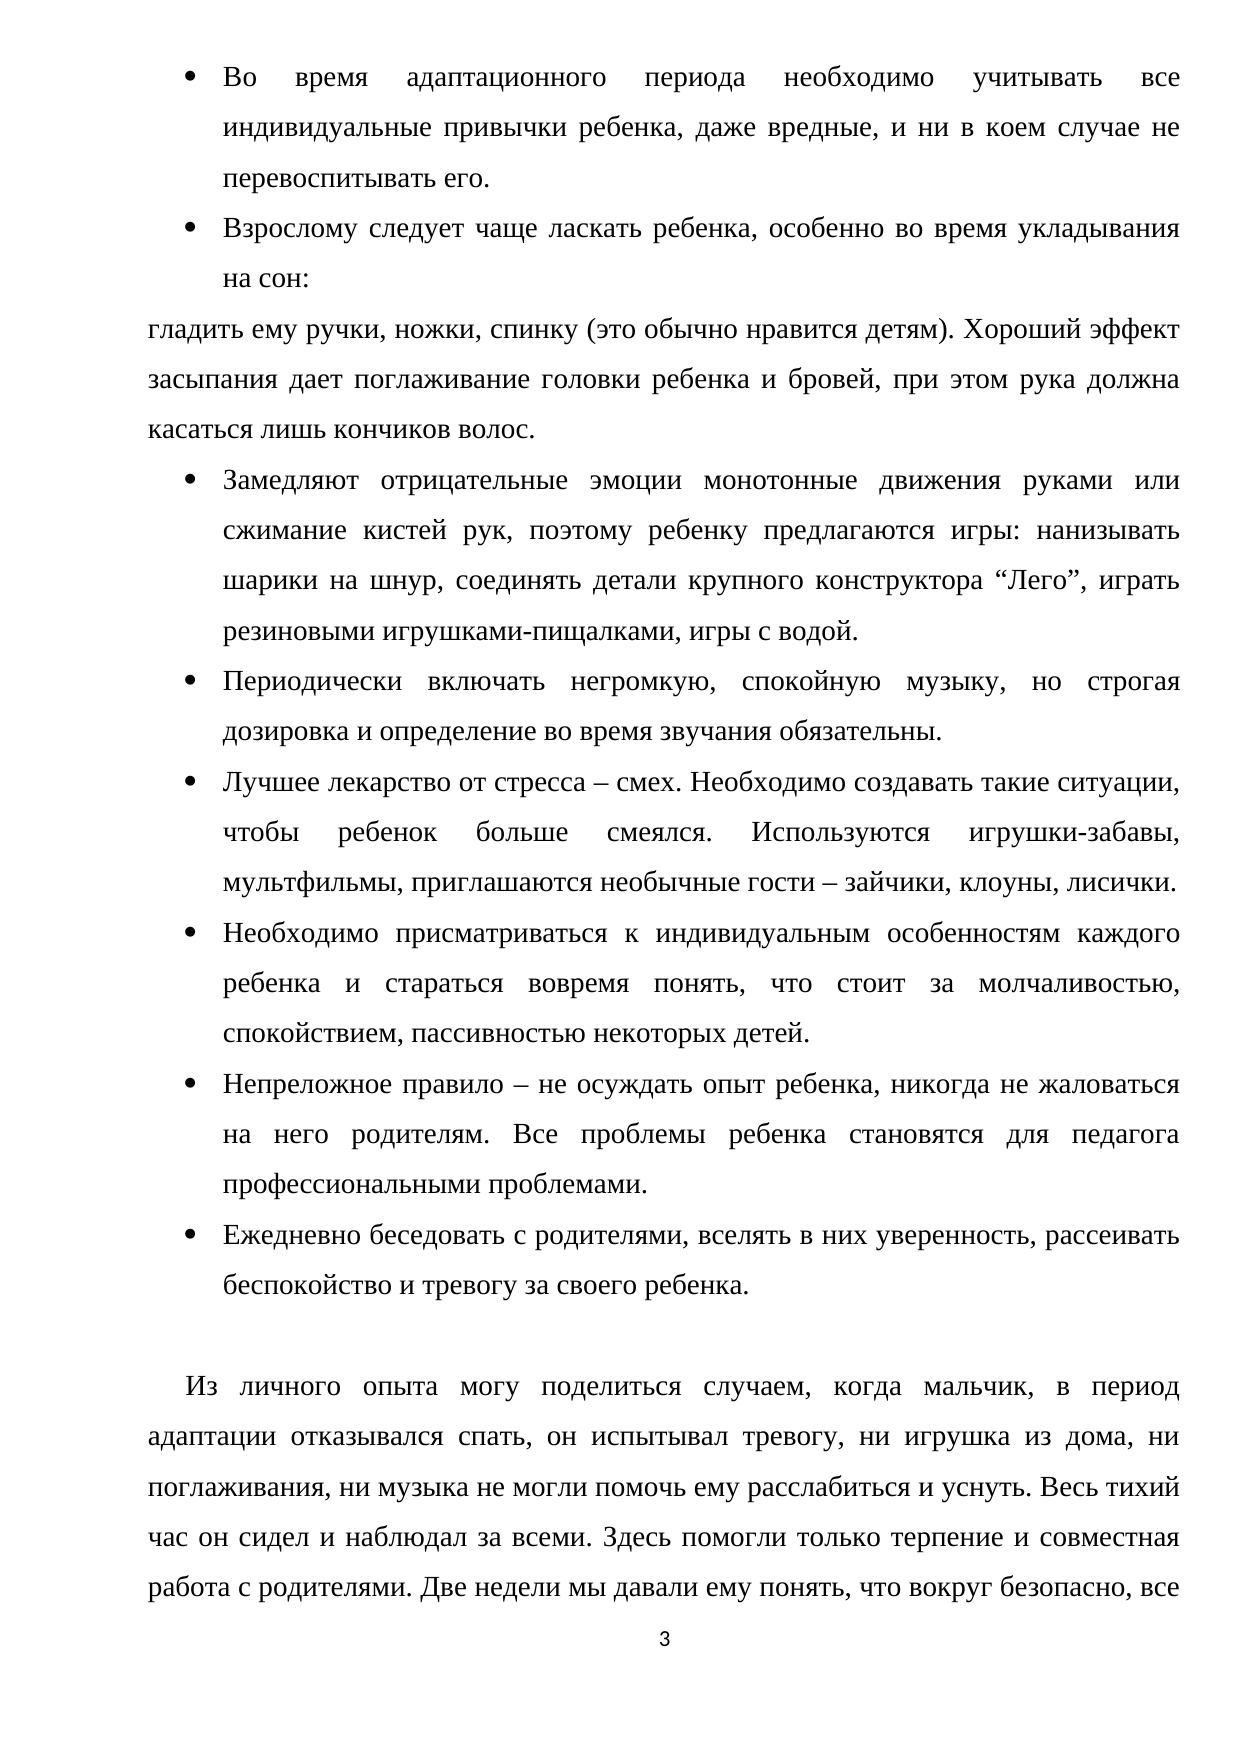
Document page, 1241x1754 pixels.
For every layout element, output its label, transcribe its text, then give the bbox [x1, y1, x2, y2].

list Ежедневно беседовать с родителями, вселять в них уверенность, рассеивать беспокойство и тревогу за своего ребенка. [185, 1217, 1181, 1301]
list Взрослому следует чаще ласкать ребенка, особенно во время укладывания на сон: [185, 210, 1181, 294]
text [148, 1368, 1181, 1603]
text гладить ему ручки, ножки, спинку (это обычно нравится детям). Хороший эффект засыпания дает поглаживание головки ребенка и бровей, при этом рука должна касаться лишь кончиков волос. [148, 311, 1181, 445]
list Необходимо присматриваться к индивидуальным особенностям каждого ребенка и стараться вовремя понять, что стоит за молчаливостью, спокойствием, пассивностью некоторых детей. [185, 915, 1181, 1049]
list Замедляют отрицательные эмоции монотонные движения руками или сжимание кистей рук, поэтому ребенку предлагаются игры: нанизывать шарики на шнур, соединять детали крупного конструктора “Лего”, играть резиновыми игрушками-пищалками, игры с водой. [185, 462, 1181, 646]
list Периодически включать негромкую, спокойную музыку, но строгая дозировка и определение во время звучания обязательны. [185, 663, 1181, 747]
list Лучшее лекарство от стресса – смех. Необходимо создавать такие ситуации, чтобы ребенок больше смеялся. Используются игрушки-забавы, мультфильмы, приглашаются необычные гости – зайчики, клоуны, лисички. [185, 764, 1181, 898]
list Непреложное правило – не осуждать опыт ребенка, никогда не жаловаться на него родителям. Все проблемы ребенка становятся для педагога профессиональными проблемами. [185, 1066, 1181, 1200]
list Во время адаптационного периода необходимо учитывать все индивидуальные привычки ребенка, даже вредные, и ни в коем случае не перевоспитывать его. [185, 59, 1181, 193]
